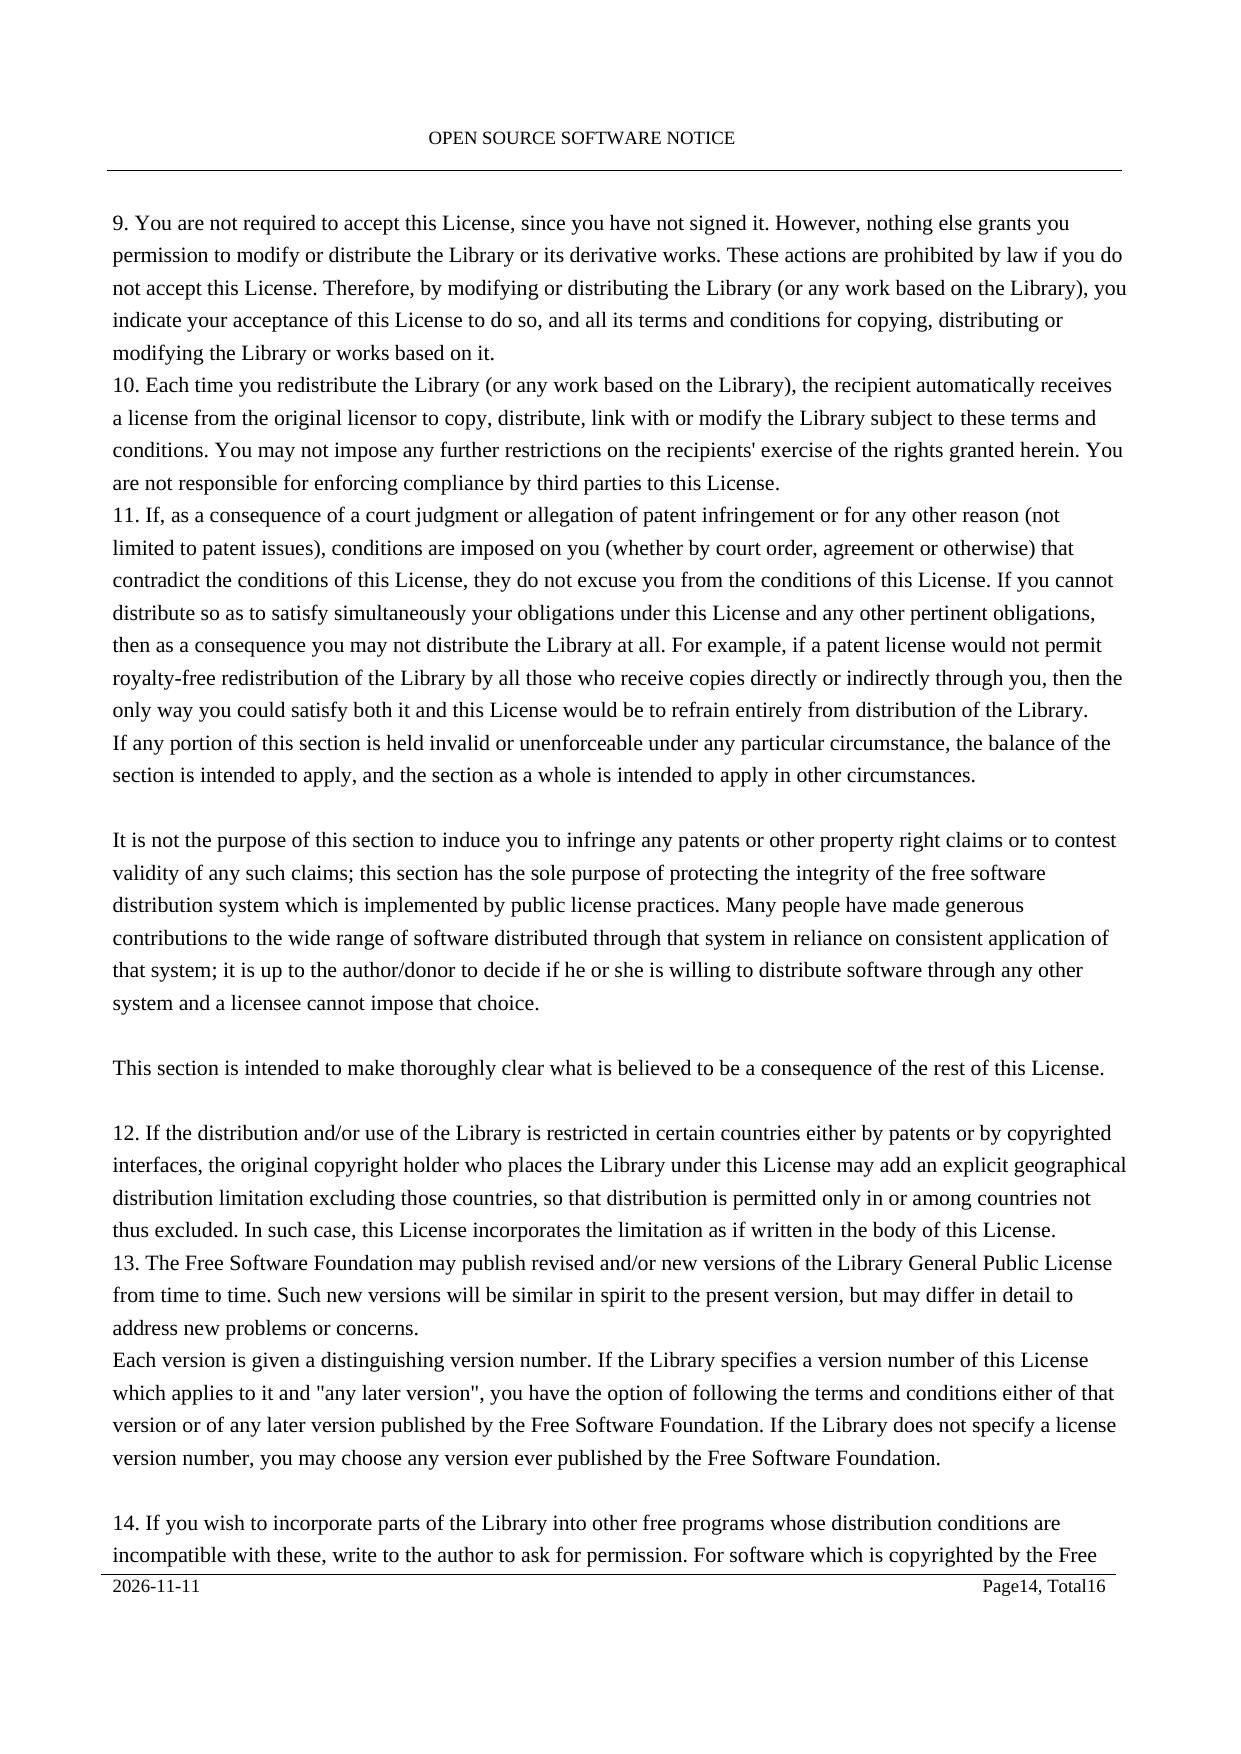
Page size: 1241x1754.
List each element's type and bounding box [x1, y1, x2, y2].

text [112, 206, 1128, 1571]
